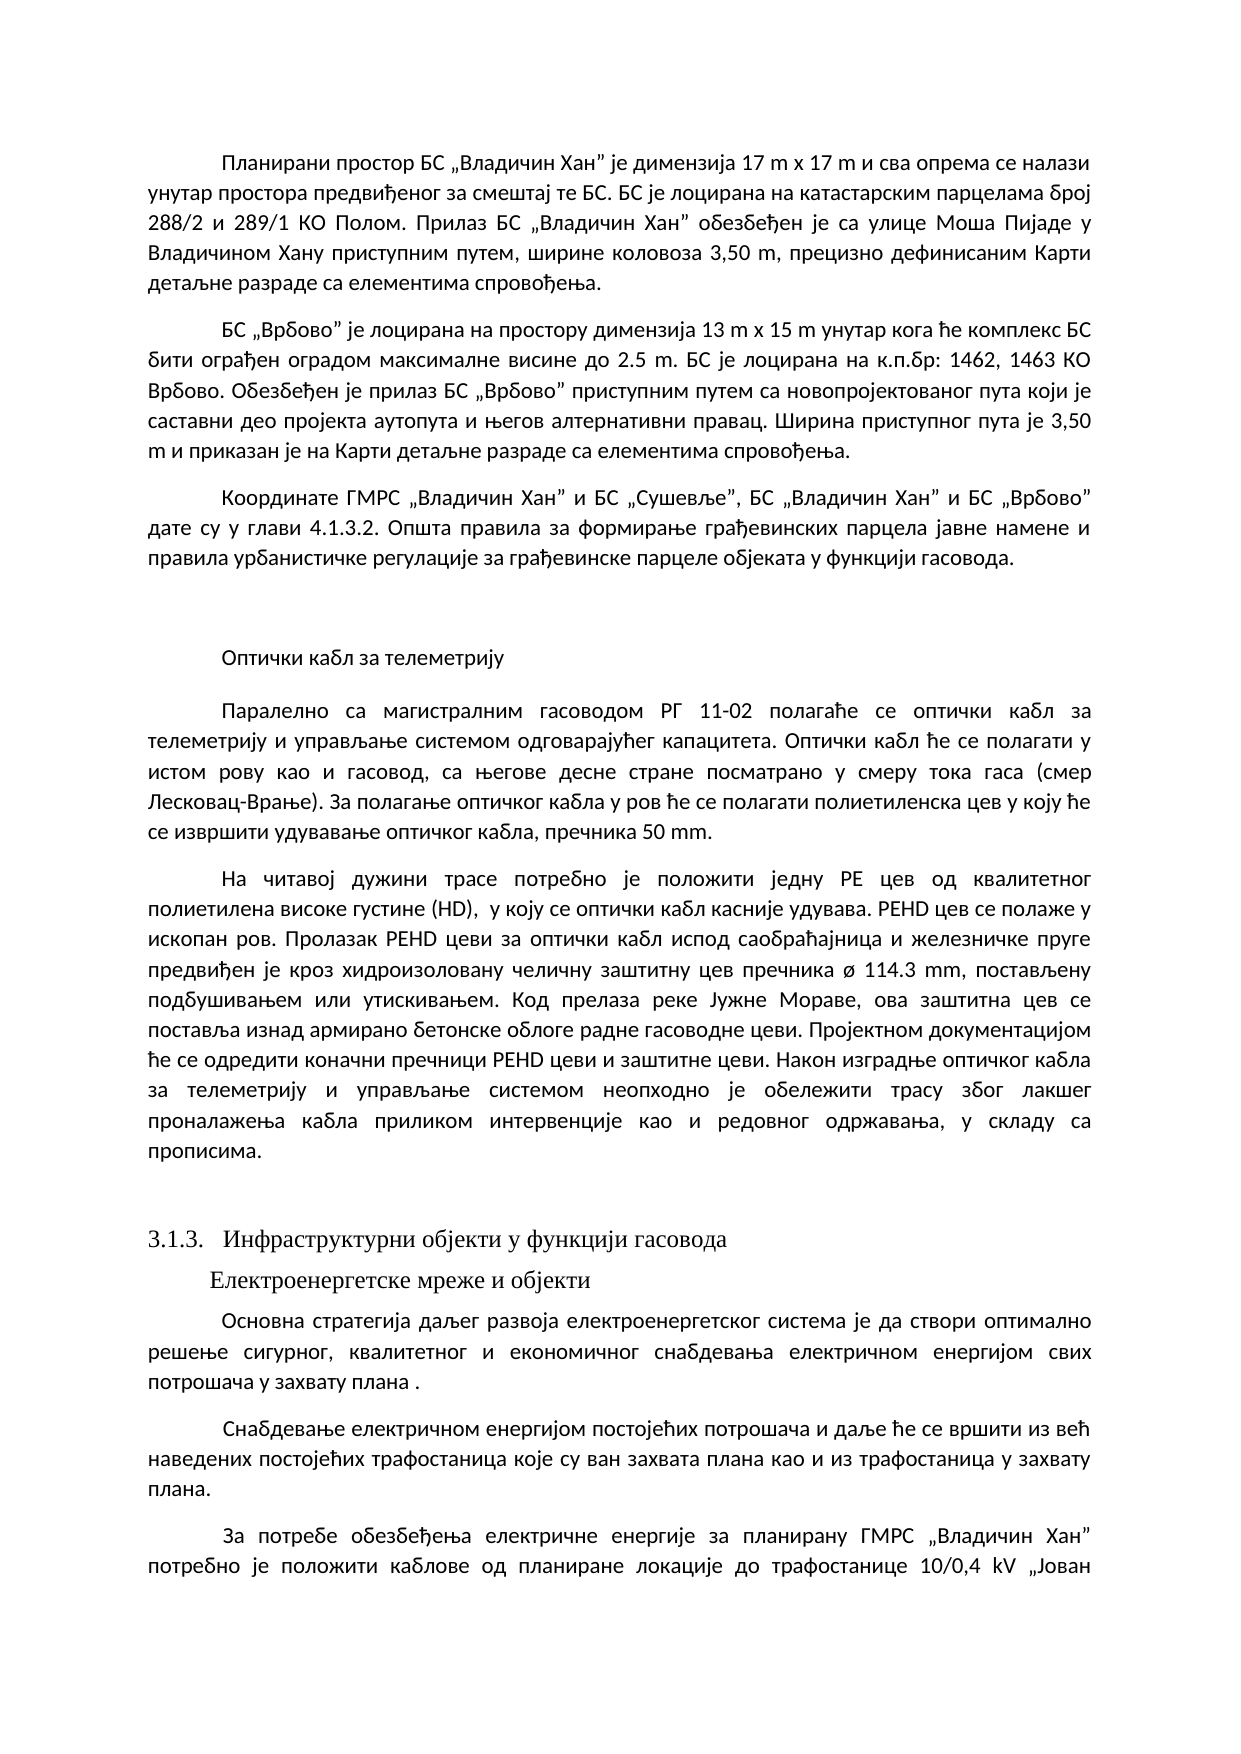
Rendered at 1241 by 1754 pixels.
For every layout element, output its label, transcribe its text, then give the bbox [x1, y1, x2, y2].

text БС „Врбово” је лоцирана на простору димензија 13 m x 15 m унутар кога ће комплекс БС бити ограђен оградом максималне висине до 2.5 m. БС је лоцирана на к.п.бр: 1462, 1463 КО Врбово. Обезбеђен је прилаз БС „Врбово” приступним путем са новопројектованог пута који је саставни део пројекта аутопута и његов алтернативни правац. Ширина приступног пута је 3,50 m и приказан је на Карти детаљне разраде са елементима спровођења. [148, 315, 1093, 464]
text Планирани простор БС „Владичин Хан” је димензија 17 m x 17 m и сва опрема се налази унутар простора предвиђеног за смештај те БС. БС је лоцирана на катастарским парцелама број 288/2 и 289/1 КО Полом. Прилаз БС „Владичин Хан” обезбеђен је са улице Моша Пијаде у Владичином Хану приступним путем, ширине коловоза 3,50 m, прецизно дефинисаним Карти детаљне разраде са елементима спровођења. [148, 148, 1093, 296]
text Паралелно са магистралним гасоводом РГ 11-02 полагаће се оптички кабл за телеметрију и управљање системом одговарајућег капацитета. Оптички кабл ће се полагати у истом рову као и гасовод, са његове десне стране посматрано у смеру тока гаса (смер Лесковац-Врање). За полагање оптичког кабла у ров ће се полагати полиетиленска цев у коју ће се извршити удувавање оптичког кабла, пречника 50 mm. [148, 696, 1093, 845]
text Основна стратегија даљег развоја електроенергетског система је да створи оптимално решење сигурног, квалитетног и економичног снабдевања електричном енергијом свих потрошача у захвату плана . [148, 1307, 1093, 1395]
text Електроенергетске мреже и објекти [148, 1265, 1093, 1294]
text Координате ГМРС „Владичин Хан” и БС „Сушевље”, БС „Владичин Хан” и БС „Врбово” дате су у глави 4.1.3.2. Општа правила за формирање грађевинских парцела јавне намене и правила урбанистичке регулације за грађевинске парцеле објеката у функцији гасовода. [148, 483, 1093, 571]
text Снабдевање електричном енергијом постојећих потрошача и даље ће се вршити из већ наведених постојећих трафостаница које су ван захвата плана као и из трафостаница у захвату плана. [148, 1414, 1093, 1502]
text Оптички кабл за телеметрију [148, 643, 1093, 671]
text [148, 1521, 1093, 1579]
text 3.1.3. Инфраструктурни објекти у функцији гасовода [148, 1224, 1093, 1253]
text На читавој дужини трасе потребно је положити једну PE цев од квалитетног полиетилена високе густине (HD), у коју се оптички кабл касније удувава. PEHD цев се полаже у ископан ров. Пролазак PEHD цеви за оптички кабл испод саобраћајница и железничке пруге предвиђен је кроз хидроизоловану челичну заштитну цев пречника ø 114.3 mm, постављену подбушивањем или утискивањем. Код прелаза реке Јужне Мораве, ова заштитна цев се поставља изнад армирано бетонске облоге радне гасоводне цеви. Пројектном документацијом ће се одредити коначни пречници PEHD цеви и заштитне цеви. Након изградње оптичког кабла за телеметрију и управљање системом неопходно је обележити трасу због лакшег проналажења кабла приликом интервенције као и редовног одржавања, у складу са прописима. [148, 864, 1093, 1164]
